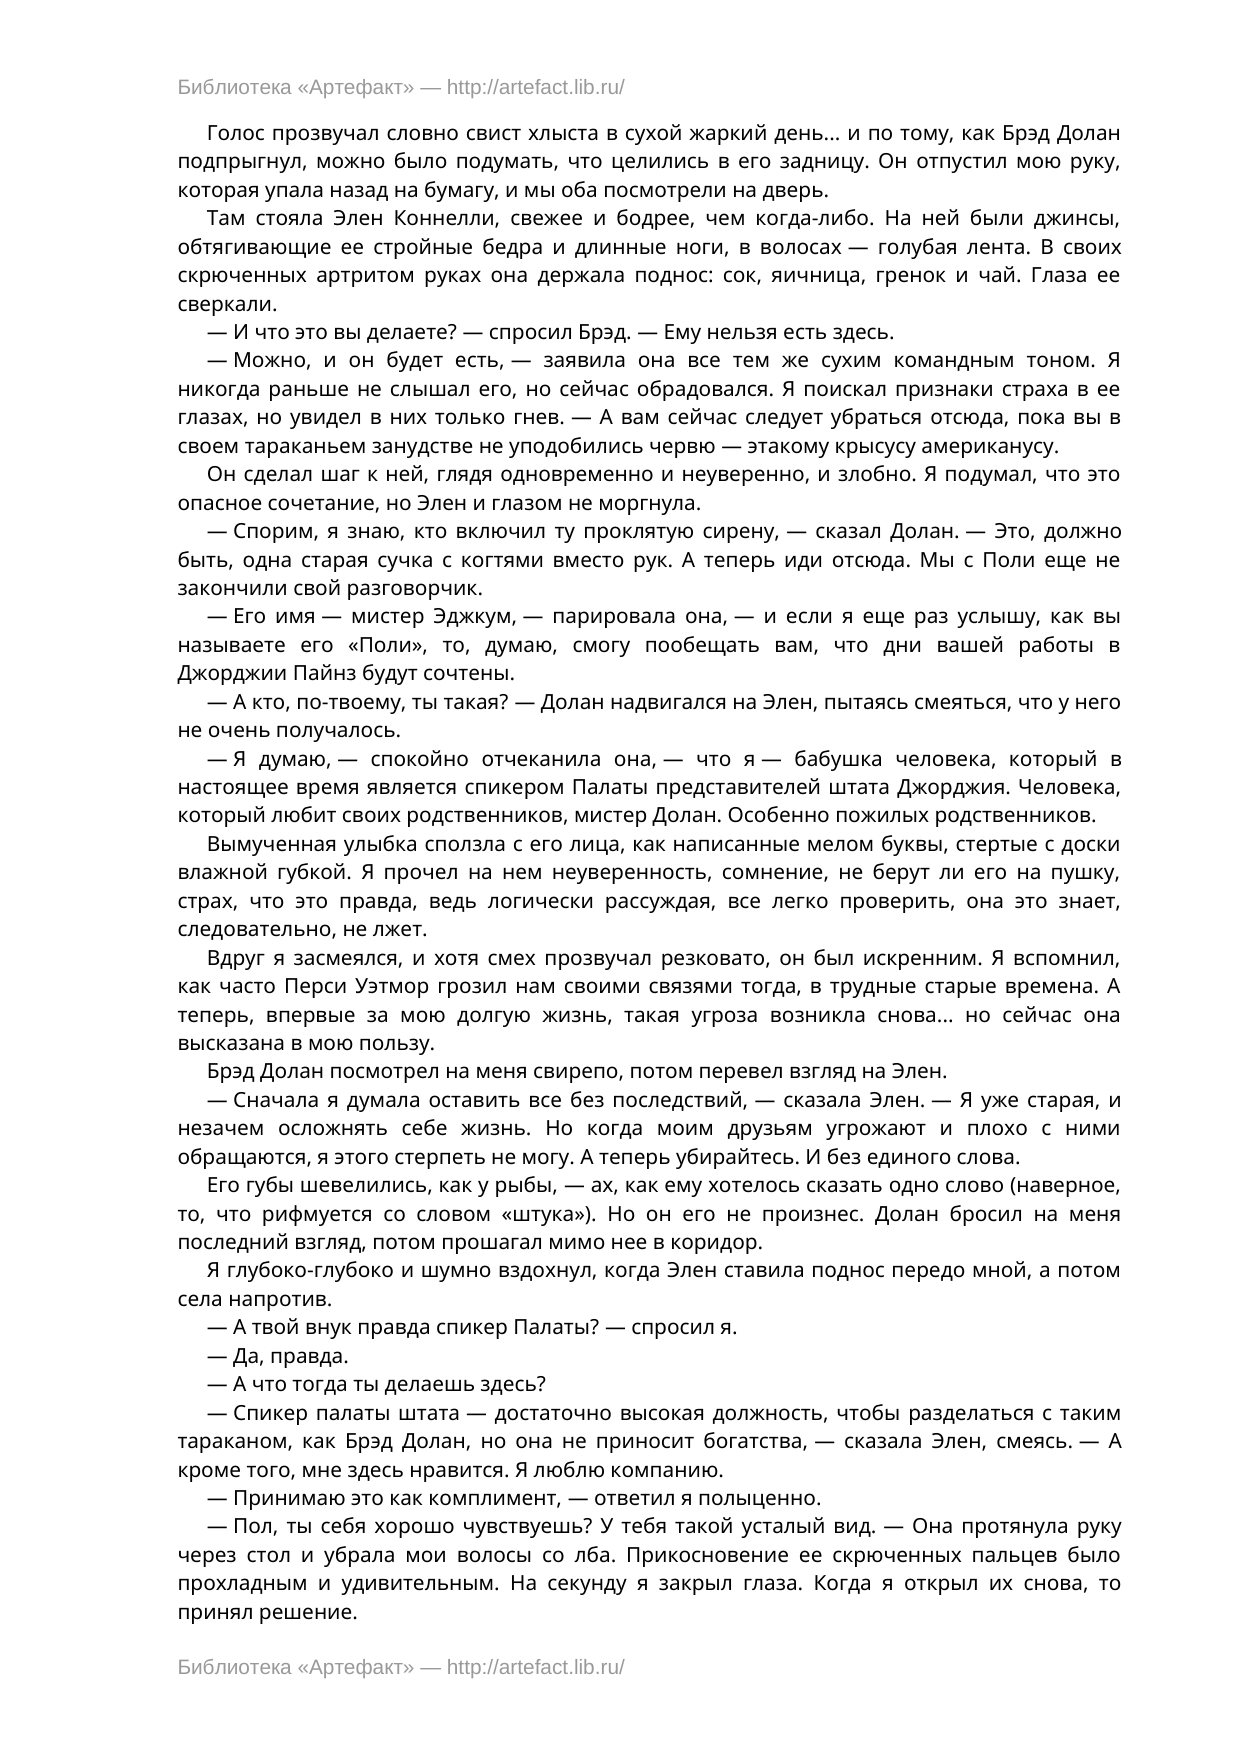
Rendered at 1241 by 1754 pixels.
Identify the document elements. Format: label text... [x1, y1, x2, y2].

text — Я думаю, — спокойно отчеканила она, — что я — бабушка человека, который в настоящее время является спикером Палаты представителей штата Джорджия. Человека, который любит своих родственников, мистер Долан. Особенно пожилых родственников. [177, 744, 1122, 829]
text Вдруг я засмеялся, и хотя смех прозвучал резковато, он был искренним. Я вспомнил, как часто Перси Уэтмор грозил нам своими связями тогда, в трудные старые времена. А теперь, впервые за мою долгую жизнь, такая угроза возникла снова... но сейчас она высказана в мою пользу. [177, 943, 1122, 1057]
text — Да, правда. [177, 1341, 1122, 1369]
text — Принимаю это как комплимент, — ответил я полыценно. [177, 1483, 1122, 1512]
text — Спикер палаты штата — достаточно высокая должность, чтобы разделаться с таким тараканом, как Брэд Долан, но она не приносит богатства, — сказала Элен, смеясь. — А кроме того, мне здесь нравится. Я люблю компанию. [177, 1398, 1122, 1483]
text — Его имя — мистер Эджкум, — парировала она, — и если я еще раз услышу, как вы называете его «Поли», то, думаю, смогу пообещать вам, что дни вашей работы в Джорджии Пайнз будут сочтены. [177, 602, 1122, 687]
text — Можно, и он будет есть, — заявила она все тем же сухим командным тоном. Я никогда раньше не слышал его, но сейчас обрадовался. Я поискал признаки страха в ее глазах, но увидел в них только гнев. — А вам сейчас следует убраться отсюда, пока вы в своем тараканьем занудстве не уподобились червю — этакому крысусу американусу. [177, 346, 1122, 459]
text — Пол, ты себя хорошо чувствуешь? У тебя такой усталый вид. — Она протянула руку через стол и убрала мои волосы со лба. Прикосновение ее скрюченных пальцев было прохладным и удивительным. На секунду я закрыл глаза. Когда я открыл их снова, то принял решение. [177, 1512, 1122, 1625]
text — А кто, по-твоему, ты такая? — Долан надвигался на Элен, пытаясь смеяться, что у него не очень получалось. [177, 687, 1122, 744]
text — А твой внук правда спикер Палаты? — спросил я. [177, 1312, 1122, 1341]
text — Сначала я думала оставить все без последствий, — сказала Элен. — Я уже старая, и незачем осложнять себе жизнь. Но когда моим друзьям угрожают и плохо с ними обращаются, я этого стерпеть не могу. А теперь убирайтесь. И без единого слова. [177, 1085, 1122, 1170]
text Его губы шевелились, как у рыбы, — ах, как ему хотелось сказать одно слово (наверное, то, что рифмуется со словом «штука»). Но он его не произнес. Долан бросил на меня последний взгляд, потом прошагал мимо нее в коридор. [177, 1170, 1122, 1256]
text Вымученная улыбка сползла с его лица, как написанные мелом буквы, стертые с доски влажной губкой. Я прочел на нем неуверенность, сомнение, не берут ли его на пушку, страх, что это правда, ведь логически рассуждая, все легко проверить, она это знает, следовательно, не лжет. [177, 829, 1122, 943]
text Там стояла Элен Коннелли, свежее и бодрее, чем когда-либо. На ней были джинсы, обтягивающие ее стройные бедра и длинные ноги, в волосах — голубая лента. В своих скрюченных артритом руках она держала поднос: сок, яичница, гренок и чай. Глаза ее сверкали. [177, 203, 1122, 317]
text Брэд Долан посмотрел на меня свирепо, потом перевел взгляд на Элен. [177, 1057, 1122, 1085]
text Голос прозвучал словно свист хлыста в сухой жаркий день... и по тому, как Брэд Долан подпрыгнул, можно было подумать, что целились в его задницу. Он отпустил мою руку, которая упала назад на бумагу, и мы оба посмотрели на дверь. [177, 118, 1122, 203]
text — Спорим, я знаю, кто включил ту проклятую сирену, — сказал Долан. — Это, должно быть, одна старая сучка с когтями вместо рук. А теперь иди отсюда. Мы с Поли еще не закончили свой разговорчик. [177, 516, 1122, 602]
text — А что тогда ты делаешь здесь? [177, 1369, 1122, 1398]
text Я глубоко-глубоко и шумно вздохнул, когда Элен ставила поднос передо мной, а потом села напротив. [177, 1256, 1122, 1312]
text — И что это вы делаете? — спросил Брэд. — Ему нельзя есть здесь. [177, 317, 1122, 346]
text Он сделал шаг к ней, глядя одновременно и неуверенно, и злобно. Я подумал, что это опасное сочетание, но Элен и глазом не моргнула. [177, 459, 1122, 516]
